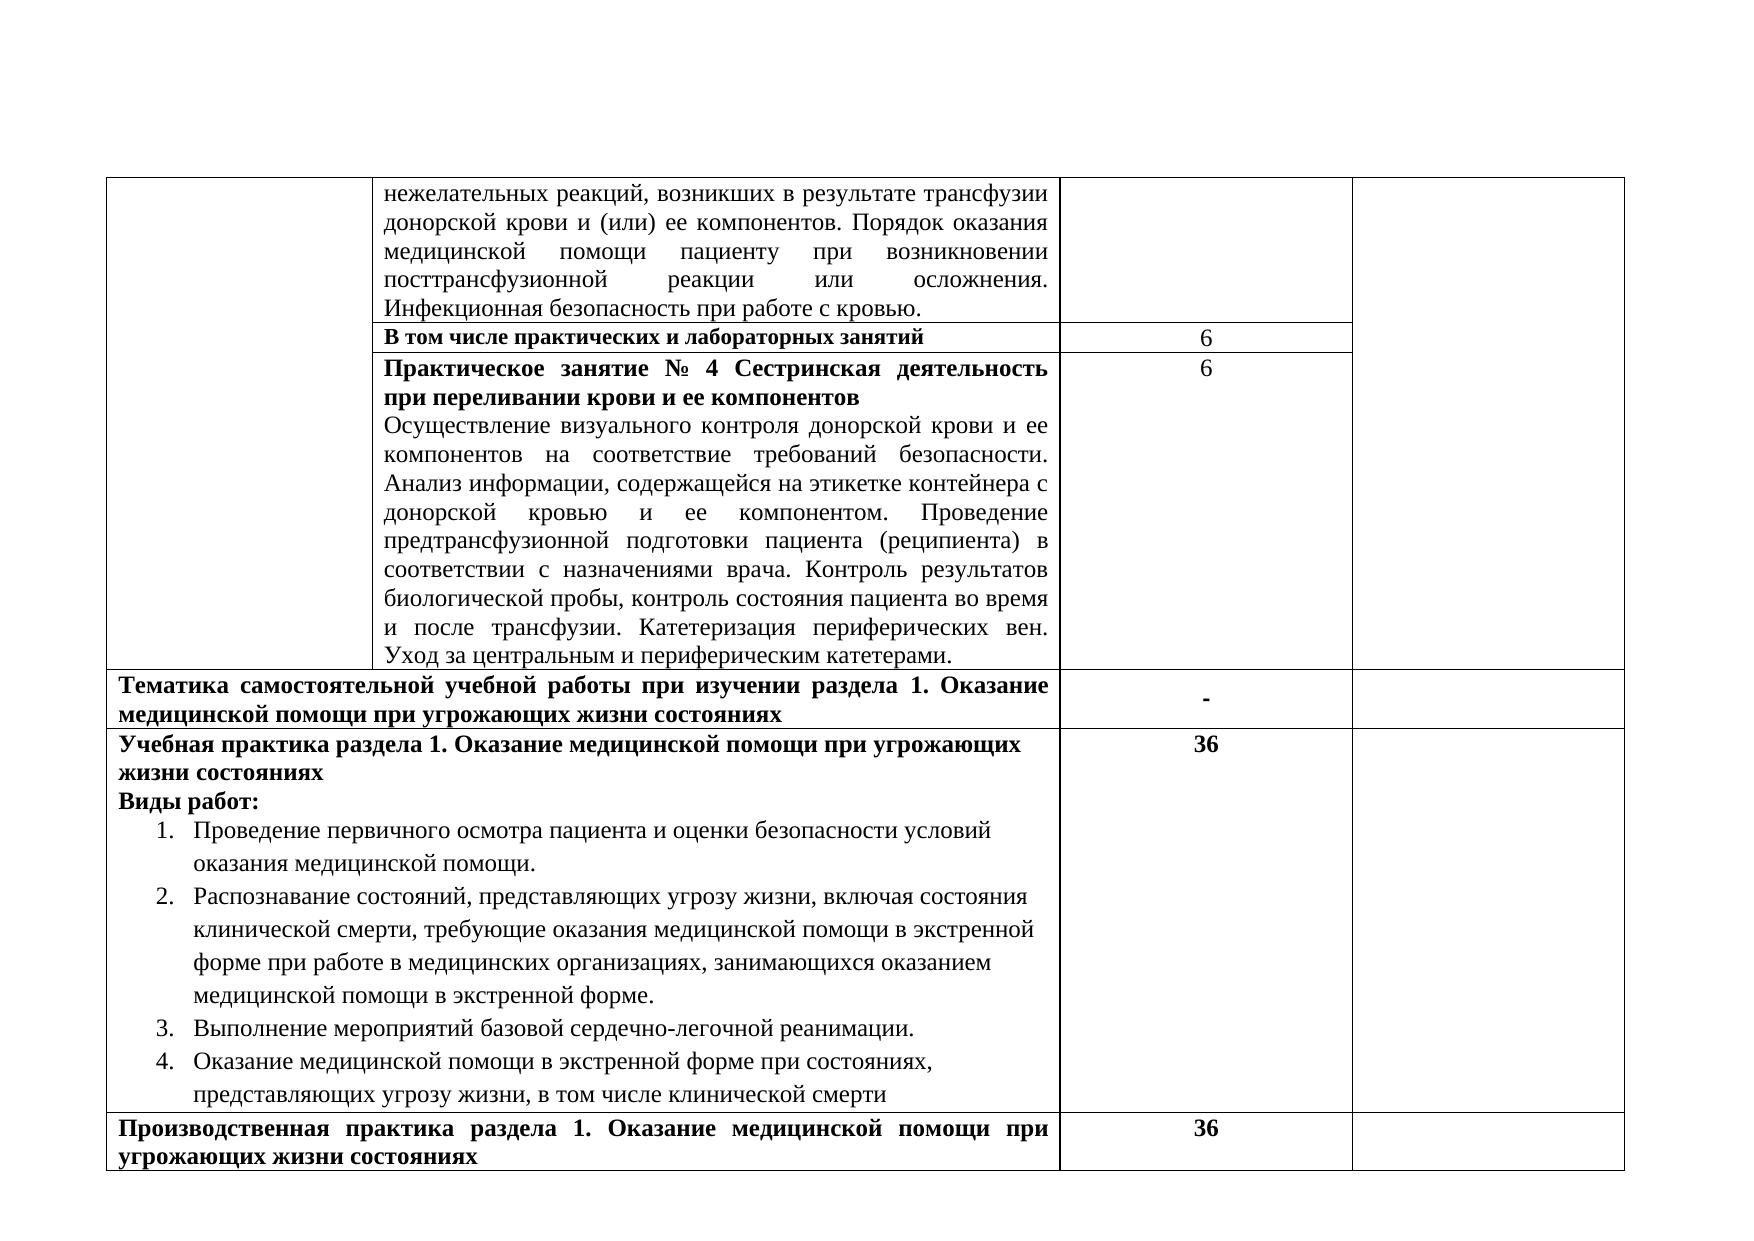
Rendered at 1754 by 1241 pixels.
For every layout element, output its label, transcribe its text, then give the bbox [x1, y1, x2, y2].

table_cell В том числе практических и лабораторных занятий [373, 323, 1059, 352]
table_cell [1353, 670, 1624, 728]
table_cell 2 [1061, 178, 1352, 322]
table_cell Тематика самостоятельной учебной работы при изучении раздела 1. Оказание медицинской помощи при угрожающих жизни состояниях [107, 670, 1059, 728]
table_cell 36 [1061, 1113, 1352, 1170]
table_cell 36 [1061, 729, 1352, 1112]
table_cell - [1061, 670, 1352, 728]
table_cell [373, 178, 1059, 322]
table_cell Практическое занятие № 4 Сестринская деятельность при переливании крови и ее компонентов Осуществление визуального контроля донорской крови и ее компонентов на соответствие требований безопасности. Анализ информации, содержащейся на этикетке контейнера с донорской кровью и ее компонентом. Проведение предтрансфузионной подготовки пациента (реципиента) в соответствии с назначениями врача. Контроль результатов биологической пробы, контроль состояния пациента во время и после трансфузии. Катетеризация периферических вен. Уход за центральным и периферическим катетерами. [373, 353, 1059, 669]
table_cell [1353, 1113, 1624, 1170]
table_cell 6 [1061, 323, 1352, 352]
table_cell [1353, 729, 1624, 1112]
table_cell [107, 1113, 1059, 1170]
table_cell Учебная практика раздела 1. Оказание медицинской помощи при угрожающих жизни состояниях Виды работ: Проведение первичного осмотра пациента и оценки безопасности условий оказания медицинской помощи. Распознавание состояний, представляющих угрозу жизни, включая состояния клинической смерти, требующие оказания медицинской помощи в экстренной форме при работе в медицинских организациях, занимающихся оказанием медицинской помощи в экстренной форме. Выполнение мероприятий базовой сердечно-легочной реанимации. Оказание медицинской помощи в экстренной форме при состояниях, представляющих угрозу жизни, в том числе клинической смерти [107, 729, 1059, 1112]
table_cell 6 [1061, 353, 1352, 669]
